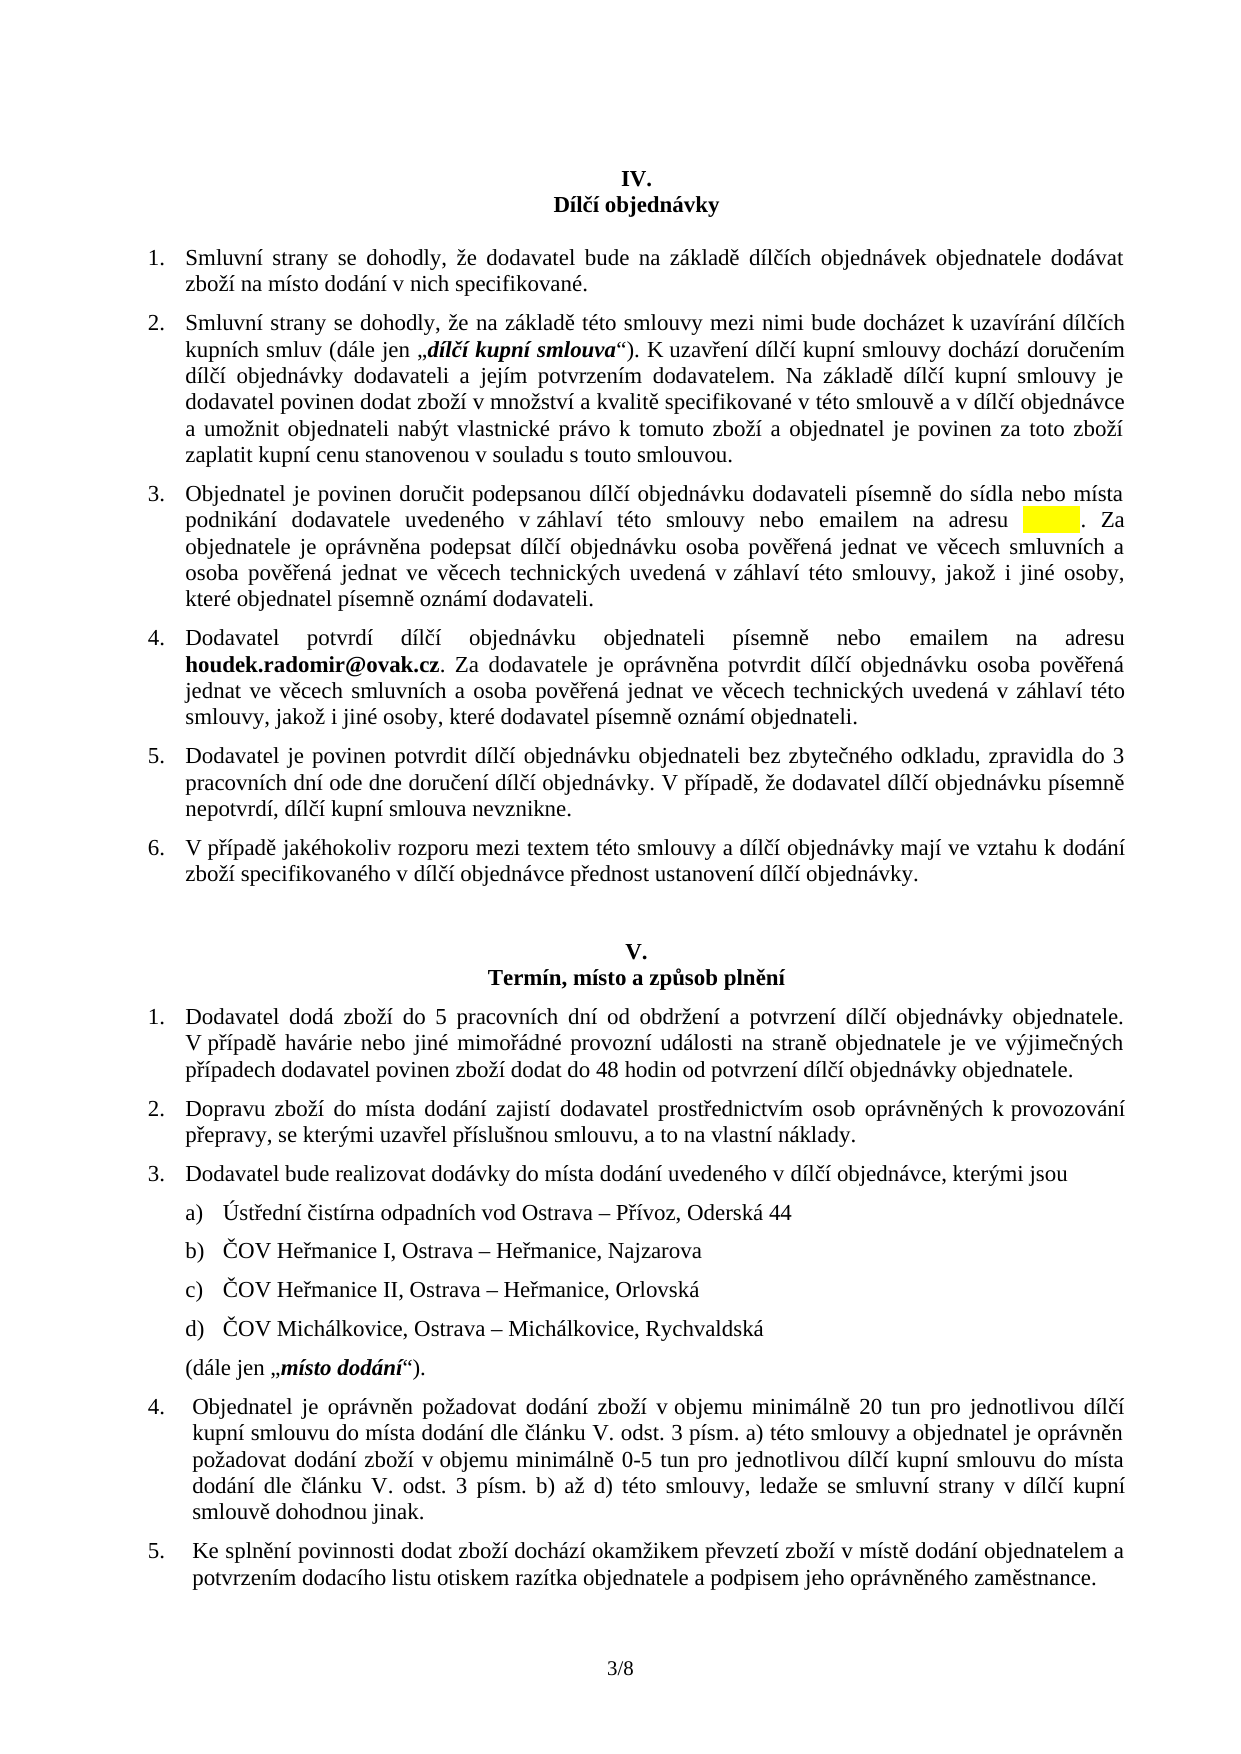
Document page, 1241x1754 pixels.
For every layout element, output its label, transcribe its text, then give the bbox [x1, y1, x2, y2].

list Dodavatel je povinen potvrdit dílčí objednávku objednateli bez zbytečného odkladu, zpravidla do 3 pracovních dní ode dne doručení dílčí objednávky. V případě, že dodavatel dílčí objednávku písemně nepotvrdí, dílčí kupní smlouva nevznikne. [148, 742, 1125, 821]
list Dodavatel potvrdí dílčí objednávku objednateli písemně nebo emailem na adresu houdek.radomir@ovak.cz. Za dodavatele je oprávněna potvrdit dílčí objednávku osoba pověřená jednat ve věcech smluvních a osoba pověřená jednat ve věcech technických uvedená v záhlaví této smlouvy, jakož i jiné osoby, které dodavatel písemně oznámí objednateli. [148, 624, 1125, 730]
list Smluvní strany se dohodly, že dodavatel bude na základě dílčích objednávek objednatele dodávat zboží na místo dodání v nich specifikované. [148, 244, 1125, 297]
list V případě jakéhokoliv rozporu mezi textem této smlouvy a dílčí objednávky mají ve vztahu k dodání zboží specifikovaného v dílčí objednávce přednost ustanovení dílčí objednávky. [148, 834, 1125, 886]
list Ústřední čistírna odpadních vod Ostrava – Přívoz, Oderská 44 [185, 1199, 1125, 1225]
text V. [148, 938, 1125, 964]
list Objednatel je oprávněn požadovat dodání zboží v objemu minimálně 20 tun pro jednotlivou dílčí kupní smlouvu do místa dodání dle článku V. odst. 3 písm. a) této smlouvy a objednatel je oprávněn požadovat dodání zboží v objemu minimálně 0-5 tun pro jednotlivou dílčí kupní smlouvu do místa dodání dle článku V. odst. 3 písm. b) až d) této smlouvy, ledaže se smluvní strany v dílčí kupní smlouvě dohodnou jinak. [148, 1393, 1125, 1525]
list ČOV Heřmanice II, Ostrava – Heřmanice, Orlovská [185, 1276, 1125, 1303]
list ČOV Michálkovice, Ostrava – Michálkovice, Rychvaldská [185, 1315, 1125, 1342]
subtitle Termín, místo a způsob plnění [148, 964, 1125, 991]
list Ke splnění povinnosti dodat zboží dochází okamžikem převzetí zboží v místě dodání objednatelem a potvrzením dodacího listu otiskem razítka objednatele a podpisem jeho oprávněného zaměstnance. [148, 1537, 1125, 1590]
list Smluvní strany se dohodly, že na základě této smlouvy mezi nimi bude docházet k uzavírání dílčích kupních smluv (dále jen „dílčí kupní smlouva“). K uzavření dílčí kupní smlouvy dochází doručením dílčí objednávky dodavateli a jejím potvrzením dodavatelem. Na základě dílčí kupní smlouvy je dodavatel povinen dodat zboží v množství a kvalitě specifikované v této smlouvě a v dílčí objednávce a umožnit objednateli nabýt vlastnické právo k tomuto zboží a objednatel je povinen za toto zboží zaplatit kupní cenu stanovenou v souladu s touto smlouvou. [148, 309, 1125, 467]
list Dodavatel bude realizovat dodávky do místa dodání uvedeného v dílčí objednávce, kterými jsou [148, 1160, 1125, 1186]
list ČOV Heřmanice I, Ostrava – Heřmanice, Najzarova [185, 1237, 1125, 1264]
list Objednatel je povinen doručit podepsanou dílčí objednávku dodavateli písemně do sídla nebo místa podnikání dodavatele uvedeného v záhlaví této smlouvy nebo emailem na adresu . Za objednatele je oprávněna podepsat dílčí objednávku osoba pověřená jednat ve věcech smluvních a osoba pověřená jednat ve věcech technických uvedená v záhlaví této smlouvy, jakož i jiné osoby, které objednatel písemně oznámí dodavateli. [148, 480, 1125, 612]
text IV. [148, 165, 1125, 191]
list Dodavatel dodá zboží do 5 pracovních dní od obdržení a potvrzení dílčí objednávky objednatele. V případě havárie nebo jiné mimořádné provozní události na straně objednatele je ve výjimečných případech dodavatel povinen zboží dodat do 48 hodin od potvrzení dílčí objednávky objednatele. [148, 1003, 1125, 1082]
list Dopravu zboží do místa dodání zajistí dodavatel prostřednictvím osob oprávněných k provozování přepravy, se kterými uzavřel příslušnou smlouvu, a to na vlastní náklady. [148, 1094, 1125, 1147]
text Dílčí objednávky [148, 191, 1125, 218]
text (dále jen „místo dodání“). [185, 1354, 1125, 1380]
